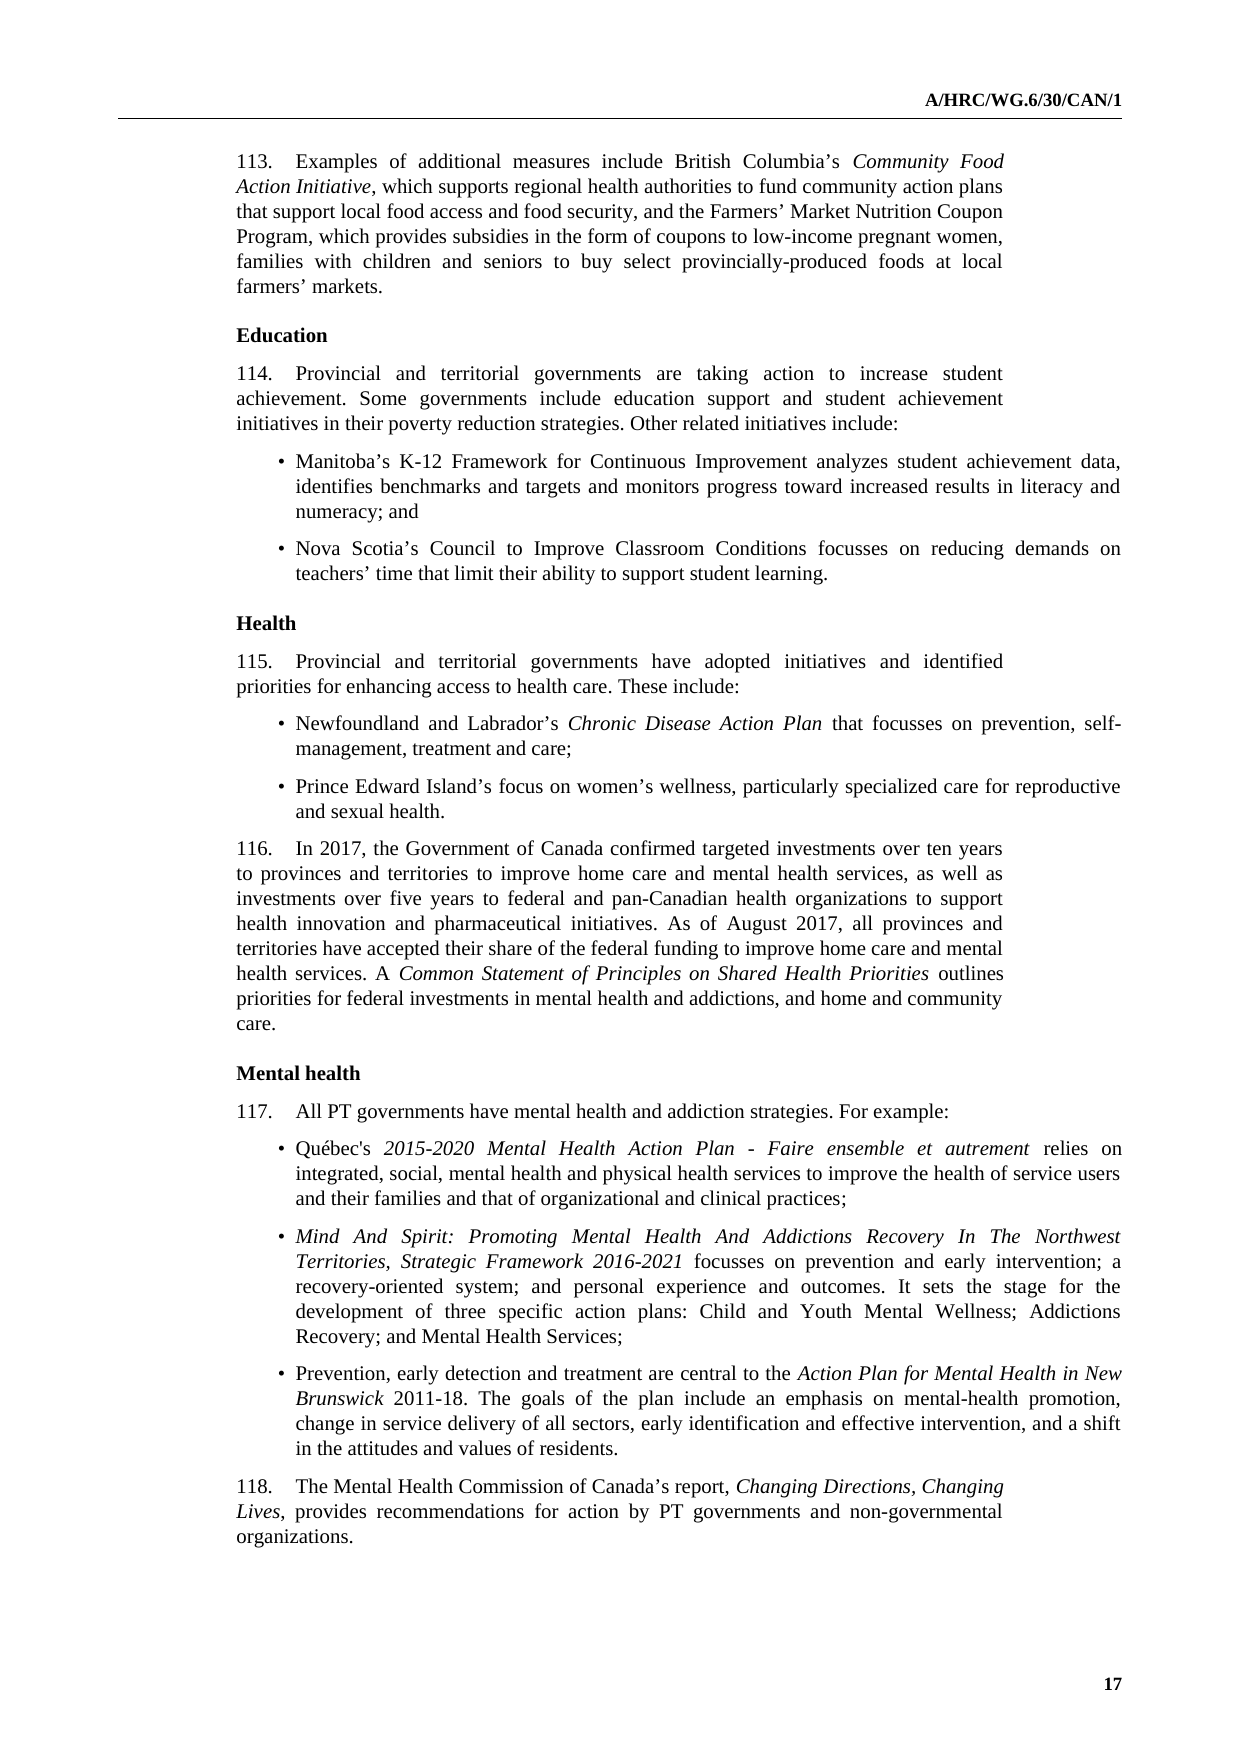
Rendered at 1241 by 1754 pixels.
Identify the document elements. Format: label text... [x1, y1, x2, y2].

text Health [118, 610, 1004, 635]
text 118. The Mental Health Commission of Canada’s report, Changing Directions, Changing Lives, provides recommendations for action by PT governments and non-governmental organizations. [236, 1473, 1004, 1548]
text Prevention, early detection and treatment are central to the Action Plan for Mental Health in New Brunswick 2011-18. The goals of the plan include an emphasis on mental-health promotion, change in service delivery of all sectors, early identification and effective intervention, and a shift in the attitudes and values of residents. [278, 1360, 1122, 1460]
text Education [118, 323, 1004, 348]
text Manitoba’s K-12 Framework for Continuous Improvement analyzes student achievement data, identifies benchmarks and targets and monitors progress toward increased results in literacy and numeracy; and [278, 448, 1122, 523]
text Prince Edward Island’s focus on women’s wellness, particularly specialized care for reproductive and sexual health. [278, 773, 1122, 823]
text Newfoundland and Labrador’s Chronic Disease Action Plan that focusses on prevention, self-management, treatment and care; [278, 710, 1122, 760]
text 114. Provincial and territorial governments are taking action to increase student achievement. Some governments include education support and student achievement initiatives in their poverty reduction strategies. Other related initiatives include: [236, 360, 1004, 435]
text Mental health [118, 1060, 1004, 1085]
text Québec's 2015-2020 Mental Health Action Plan - Faire ensemble et autrement relies on integrated, social, mental health and physical health services to improve the health of service users and their families and that of organizational and clinical practices; [278, 1135, 1122, 1210]
text Mind And Spirit: Promoting Mental Health And Addictions Recovery In The Northwest Territories, Strategic Framework 2016-2021 focusses on prevention and early intervention; a recovery-oriented system; and personal experience and outcomes. It sets the stage for the development of three specific action plans: Child and Youth Mental Wellness; Addictions Recovery; and Mental Health Services; [278, 1223, 1122, 1348]
text 115. Provincial and territorial governments have adopted initiatives and identified priorities for enhancing access to health care. These include: [236, 648, 1004, 698]
text 116. In 2017, the Government of Canada confirmed targeted investments over ten years to provinces and territories to improve home care and mental health services, as well as investments over five years to federal and pan-Canadian health organizations to support health innovation and pharmaceutical initiatives. As of August 2017, all provinces and territories have accepted their share of the federal funding to improve home care and mental health services. A Common Statement of Principles on Shared Health Priorities outlines priorities for federal investments in mental health and addictions, and home and community care. [236, 835, 1004, 1035]
text Nova Scotia’s Council to Improve Classroom Conditions focusses on reducing demands on teachers’ time that limit their ability to support student learning. [278, 535, 1122, 585]
text 113. Examples of additional measures include British Columbia’s Community Food Action Initiative, which supports regional health authorities to fund community action plans that support local food access and food security, and the Farmers’ Market Nutrition Coupon Program, which provides subsidies in the form of coupons to low-income pregnant women, families with children and seniors to buy select provincially-produced foods at local farmers’ markets. [236, 148, 1004, 298]
text 117. All PT governments have mental health and addiction strategies. For example: [236, 1098, 1004, 1123]
